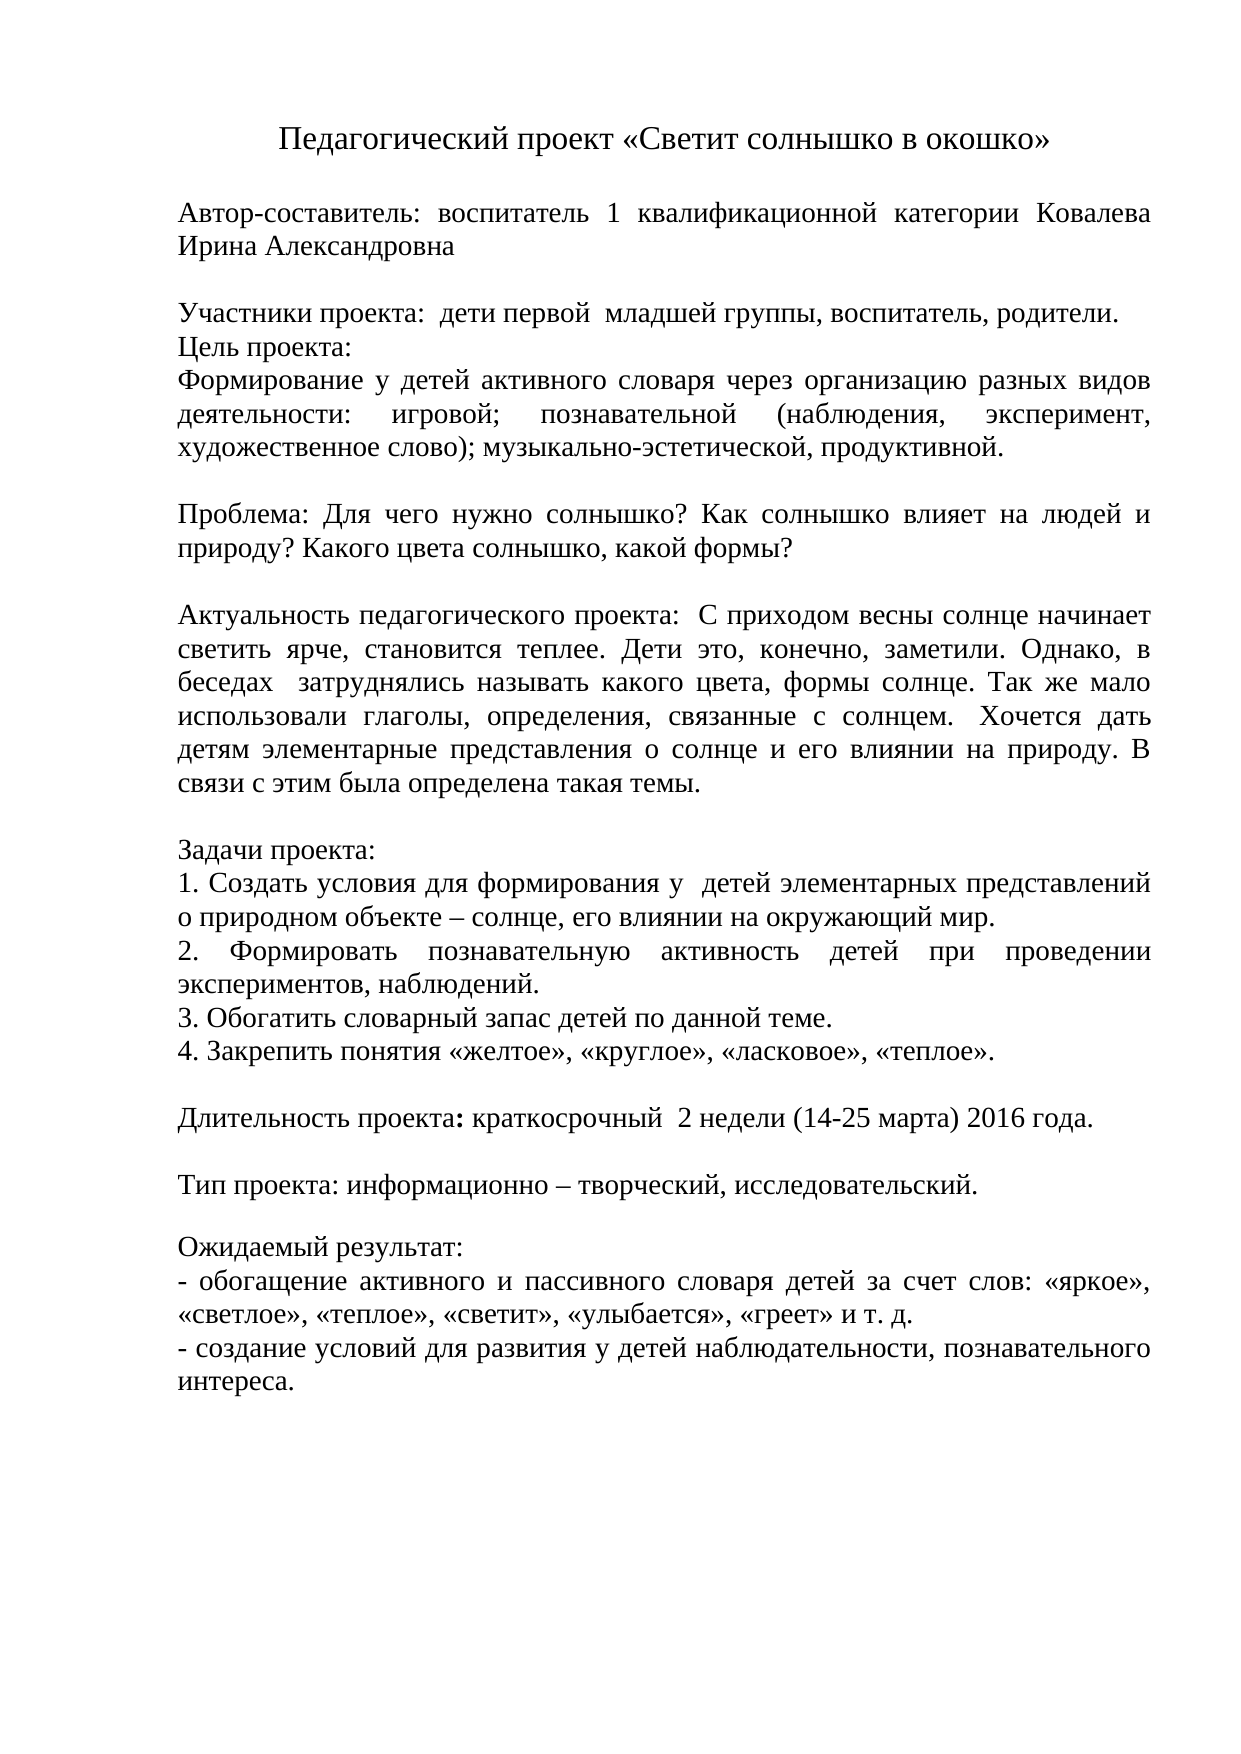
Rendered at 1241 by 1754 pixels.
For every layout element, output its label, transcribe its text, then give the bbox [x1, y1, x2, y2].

text Актуальность педагогического проекта: С приходом весны солнце начинает светить ярче, становится теплее. Дети это, конечно, заметили. Однако, в беседах затруднялись называть какого цвета, формы солнце. Так же мало использовали глаголы, определения, связанные с солнцем. Хочется дать детям элементарные представления о солнце и его влиянии на природу. В связи с этим была определена такая темы. [177, 597, 1152, 798]
text Педагогический проект «Светит солнышко в окошко» [177, 118, 1152, 156]
text - обогащение активного и пассивного словаря детей за счет слов: «яркое», «светлое», «теплое», «светит», «улыбается», «греет» и т. д. [177, 1263, 1152, 1330]
text Проблема: Для чего нужно солнышко? Как солнышко влияет на людей и природу? Какого цвета солнышко, какой формы? [177, 497, 1152, 564]
text 3. Обогатить словарный запас детей по данной теме. [177, 1000, 1152, 1033]
text Длительность проекта: краткосрочный 2 недели (14-25 марта) 2016 года. [177, 1100, 1152, 1134]
text Тип проекта: информационно – творческий, исследовательский. [177, 1167, 1152, 1201]
text 1. Создать условия для формирования у детей элементарных представлений о природном объекте – солнце, его влиянии на окружающий мир. [177, 866, 1152, 933]
text Автор-составитель: воспитатель 1 квалификационной категории Ковалева Ирина Александровна [177, 195, 1152, 262]
text Задачи проекта: [177, 832, 1152, 866]
text 4. Закрепить понятия «желтое», «круглое», «ласковое», «теплое». [177, 1033, 1152, 1067]
text 2. Формировать познавательную активность детей при проведении экспериментов, наблюдений. [177, 933, 1152, 1000]
text Формирование у детей активного словаря через организацию разных видов деятельности: игровой; познавательной (наблюдения, эксперимент, художественное слово); музыкально-эстетической, продуктивной. [177, 362, 1152, 463]
text Цель проекта: [177, 329, 1152, 362]
text Ожидаемый результат: [177, 1229, 1152, 1263]
text Участники проекта: дети первой младшей группы, воспитатель, родители. [177, 295, 1152, 329]
text - создание условий для развития у детей наблюдательности, познавательного интереса. [177, 1330, 1152, 1397]
